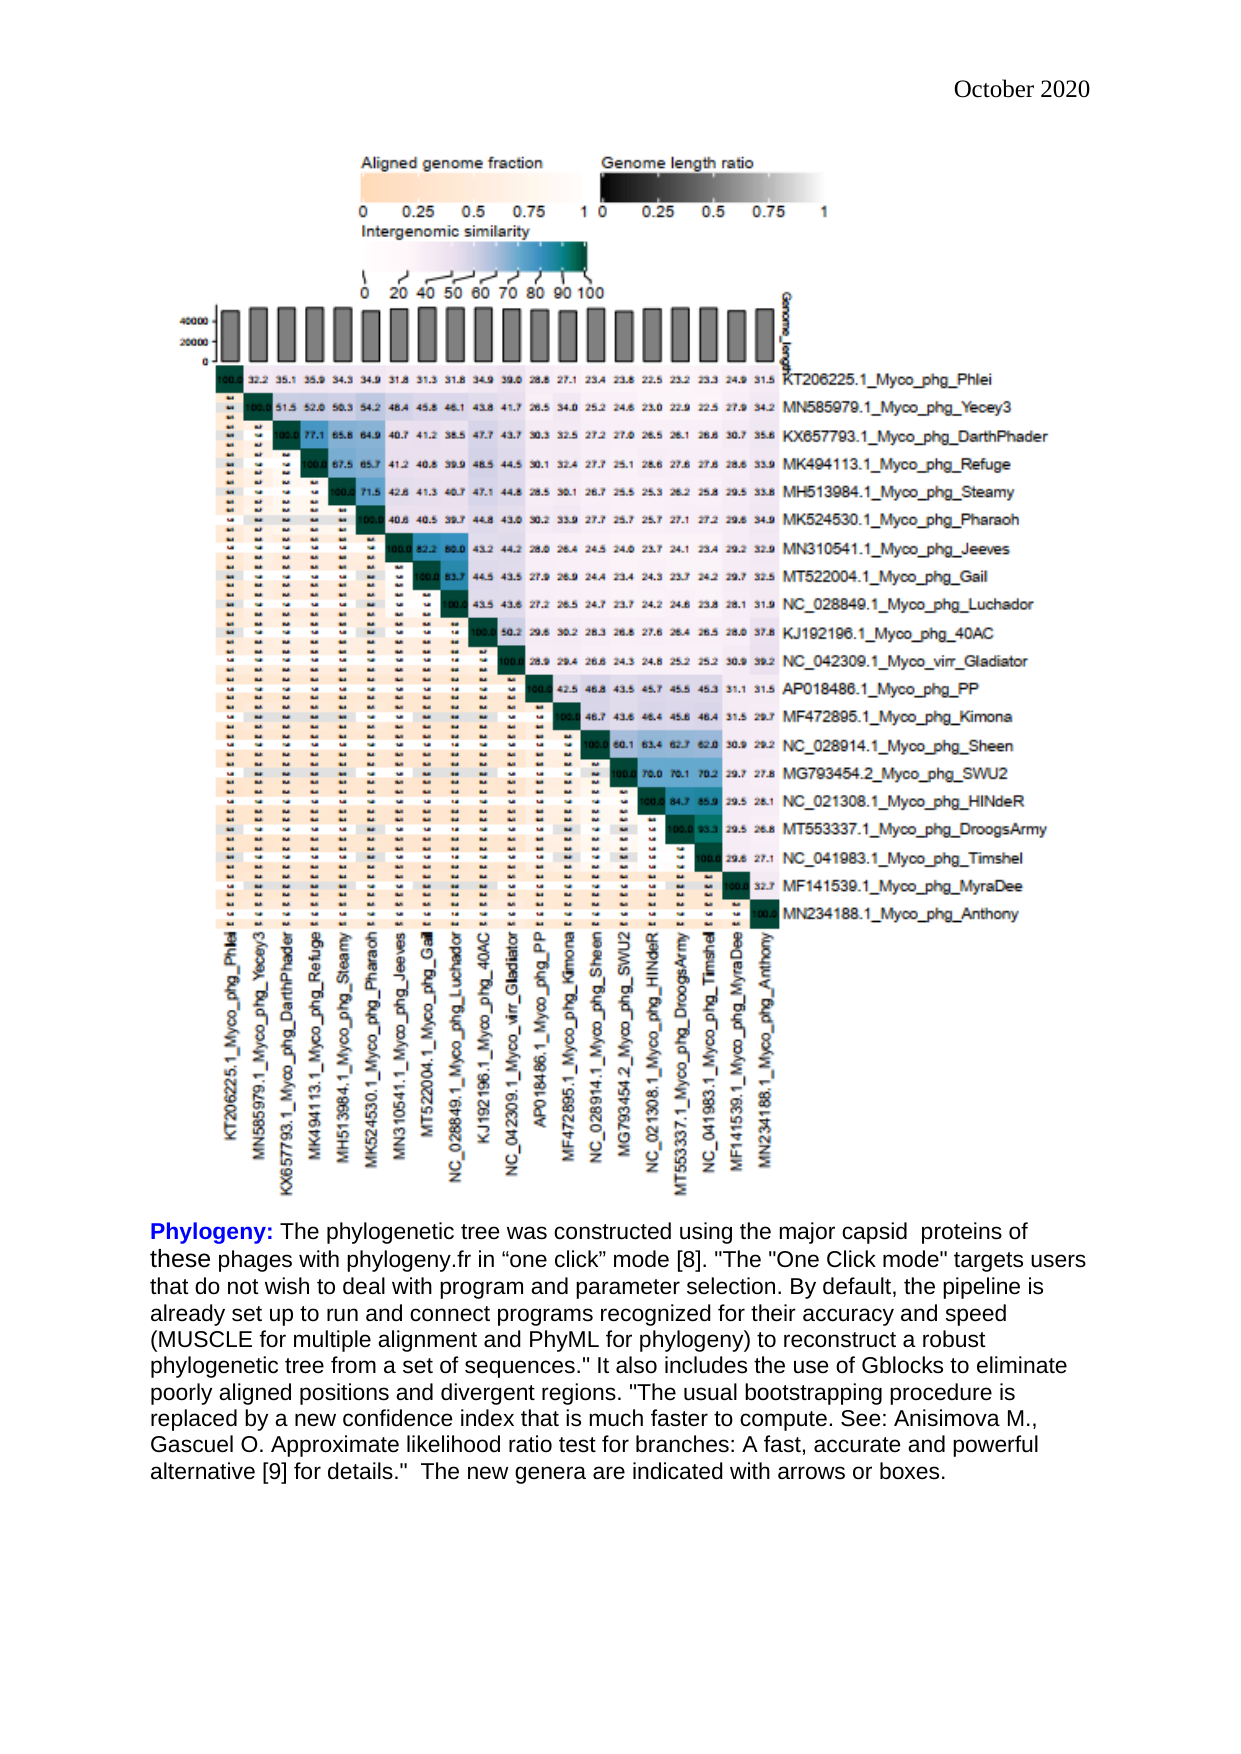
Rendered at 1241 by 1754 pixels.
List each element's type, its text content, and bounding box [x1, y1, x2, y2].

picture [177, 150, 1063, 1206]
text Phylogeny: The phylogenetic tree was constructed using the major capsid proteins of these phages with phylogeny.fr in “one click” mode [8]. "The "One Click mode" targets users that do not wish to deal with program and parameter selection. By default, the pipeline is already set up to run and connect programs recognized for their accuracy and speed (MUSCLE for multiple alignment and PhyML for phylogeny) to reconstruct a robust phylogenetic tree from a set of sequences." It also includes the use of Gblocks to eliminate poorly aligned positions and divergent regions. "The usual bootstrapping procedure is replaced by a new confidence index that is much faster to compute. See: Anisimova M., Gascuel O. Approximate likelihood ratio test for branches: A fast, accurate and powerful alternative [9] for details." The new genera are indicated with arrows or boxes. [150, 1218, 1090, 1484]
